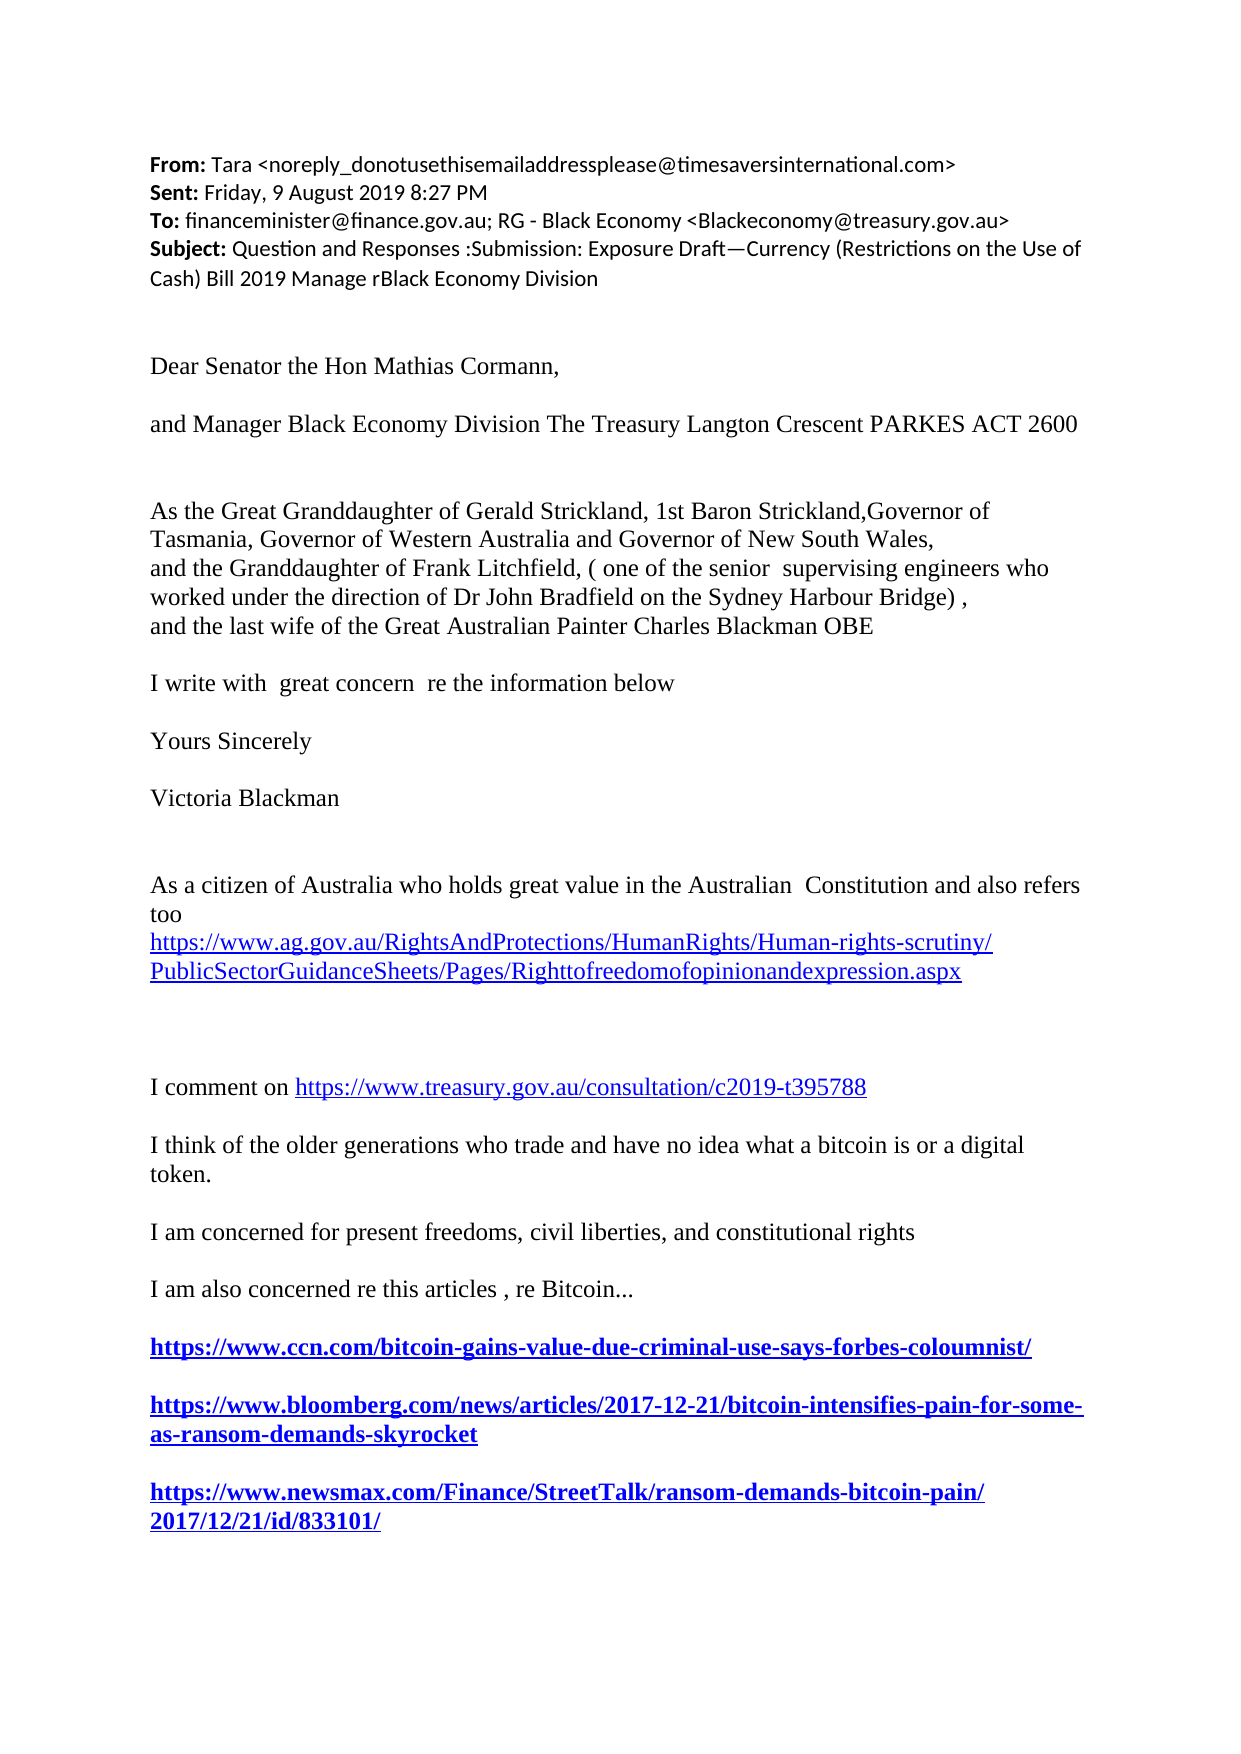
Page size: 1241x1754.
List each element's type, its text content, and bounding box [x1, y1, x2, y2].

text Victoria Blackman [150, 783, 1090, 812]
text I write with great concern re the information below [150, 668, 1090, 697]
text Yours Sincerely [150, 726, 1090, 754]
text and the last wife of the Great Australian Painter Charles Blackman OBE [150, 611, 1090, 639]
text I think of the older generations who trade and have no idea what a bitcoin is or a digital token. [150, 1130, 1090, 1187]
text https://www.bloomberg.com/news/articles/2017-12-21/bitcoin-intensifies-pain-for-some-as-ransom-demands-skyrocket [150, 1390, 1090, 1448]
text https://www.newsmax.com/Finance/StreetTalk/ransom-demands-bitcoin-pain/2017/12/21/id/833101/ [150, 1477, 1090, 1534]
text As a citizen of Australia who holds great value in the Australian Constitution and also refers too https://www.ag.gov.au/RightsAndProtections/HumanRights/Human-rights-scrutiny/PublicSectorGuidanceSheets/Pages/Righttofreedomofopinionandexpression.aspx [150, 870, 1090, 985]
text Dear Senator the Hon Mathias Cormann, [150, 351, 1090, 380]
text I am concerned for present freedoms, civil liberties, and constitutional rights [150, 1217, 1090, 1245]
text I comment on https://www.treasury.gov.au/consultation/c2019-t395788 [150, 1072, 1090, 1101]
text and the Granddaughter of Frank Litchfield, ( one of the senior supervising engineers who worked under the direction of Dr John Bradfield on the Sydney Harbour Bridge) , [150, 553, 1090, 611]
text I am also concerned re this articles , re Bitcoin... [150, 1274, 1090, 1303]
text From: Tara <noreply_donotusethisemailaddressplease@timesaversinternational.com> Sent: Friday, 9 August 2019 8:27 PM To: financeminister@finance.gov.au; RG - Black Economy <Blackeconomy@treasury.gov.au> Subject: Question and Responses :Submission: Exposure Draft—Currency (Restrictions on the Use of Cash) Bill 2019 Manage r Black Economy Division [150, 150, 1090, 293]
text and Manager Black Economy Division The Treasury Langton Crescent PARKES ACT 2600 [150, 409, 1090, 438]
text https://www.ccn.com/bitcoin-gains-value-due-criminal-use-says-forbes-coloumnist/ [150, 1332, 1090, 1361]
text As the Great Granddaughter of Gerald Strickland, 1st Baron Strickland,Governor of Tasmania, Governor of Western Australia and Governor of New South Wales, [150, 496, 1090, 553]
